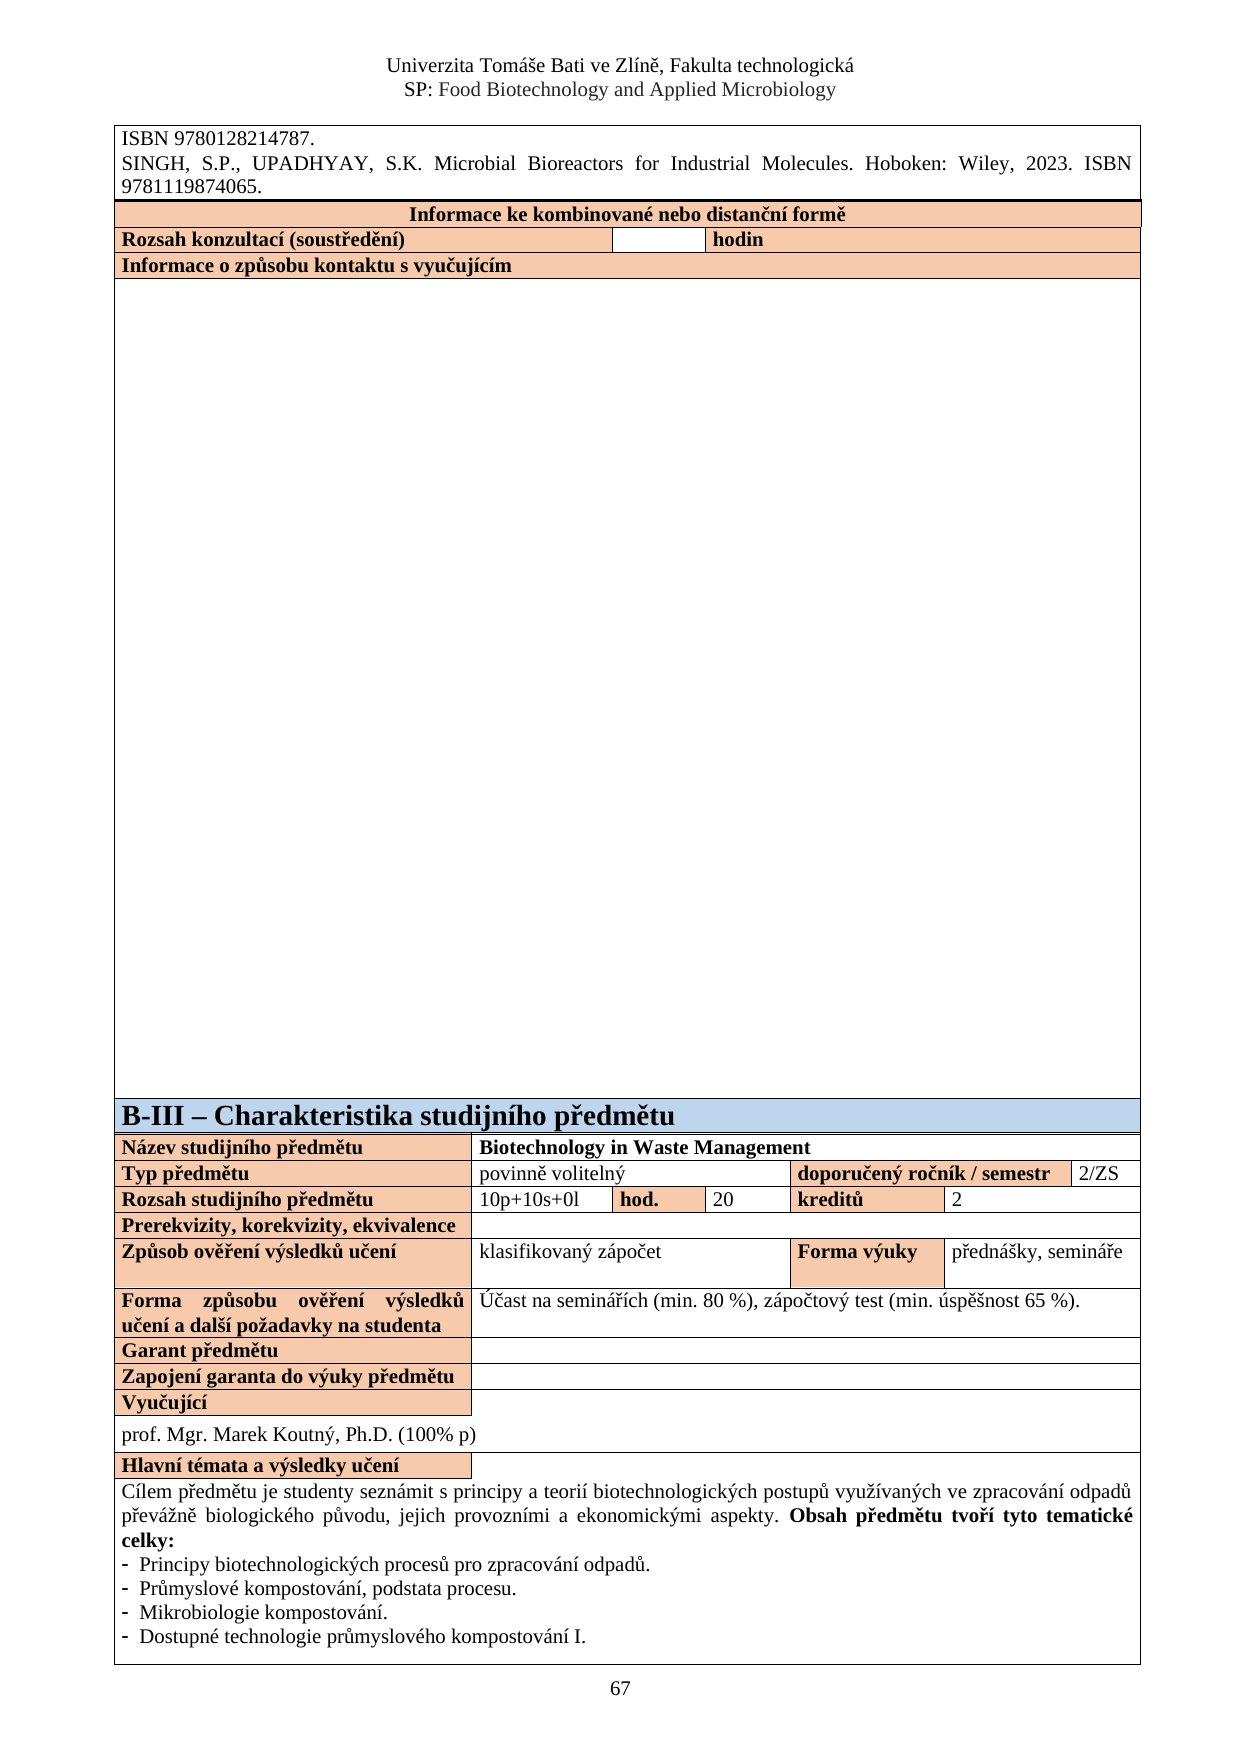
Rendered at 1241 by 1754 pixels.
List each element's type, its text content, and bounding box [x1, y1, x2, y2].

table_cell Informace o způsobu kontaktu s vyučujícím [115, 253, 1140, 278]
table_cell hod. [613, 1187, 705, 1212]
table_cell Způsob ověření výsledků učení [115, 1239, 471, 1287]
table_cell [115, 279, 1140, 1097]
table_cell kreditů [791, 1187, 944, 1212]
table_cell Účast na seminářích (min. 80 %), zápočtový test (min. úspěšnost 65 %). [472, 1289, 1140, 1337]
table_cell povinně volitelný [472, 1161, 790, 1186]
table_cell Garant předmětu [115, 1338, 471, 1363]
table_cell doporučený ročník / semestr [791, 1161, 1071, 1186]
table_cell Forma výuky [791, 1239, 944, 1287]
table_cell Biotechnology in Waste Management [472, 1135, 1140, 1160]
table_cell Hlavní témata a výsledky učení [115, 1453, 471, 1478]
table_cell Vyučující [115, 1390, 471, 1415]
table_cell [472, 1364, 1140, 1389]
table_cell prof. Mgr. Marek Koutný, Ph.D. (100% p) [115, 1415, 1140, 1452]
table_cell Název studijního předmětu [115, 1135, 471, 1160]
table_cell hodin [706, 228, 1140, 252]
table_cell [115, 1478, 1140, 1664]
table_cell 2/ZS [1072, 1161, 1140, 1186]
table_cell 10p+10s+0l [472, 1187, 612, 1212]
table_cell Rozsah konzultací (soustředění) [115, 228, 612, 252]
table_cell [472, 1453, 1140, 1478]
table_cell Forma způsobu ověření výsledků učení a další požadavky na studenta [115, 1289, 471, 1337]
table_cell 20 [706, 1187, 790, 1212]
table_cell přednášky, semináře [945, 1239, 1140, 1287]
table_cell Rozsah studijního předmětu [115, 1187, 471, 1212]
table_cell klasifikovaný zápočet [472, 1239, 790, 1287]
table_cell [613, 228, 705, 252]
table_cell Informace ke kombinované nebo distanční formě [115, 202, 1141, 227]
table_cell 2 [945, 1187, 1140, 1212]
table_cell [472, 1213, 1140, 1238]
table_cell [115, 126, 1140, 198]
table_cell B-III – Charakteristika studijního předmětu [115, 1099, 1140, 1132]
table_cell [472, 1338, 1140, 1363]
table_cell Typ předmětu [115, 1161, 471, 1186]
table_cell Zapojení garanta do výuky předmětu [115, 1364, 471, 1389]
table_cell Prerekvizity, korekvizity, ekvivalence [115, 1213, 471, 1238]
table_cell [472, 1390, 1140, 1415]
